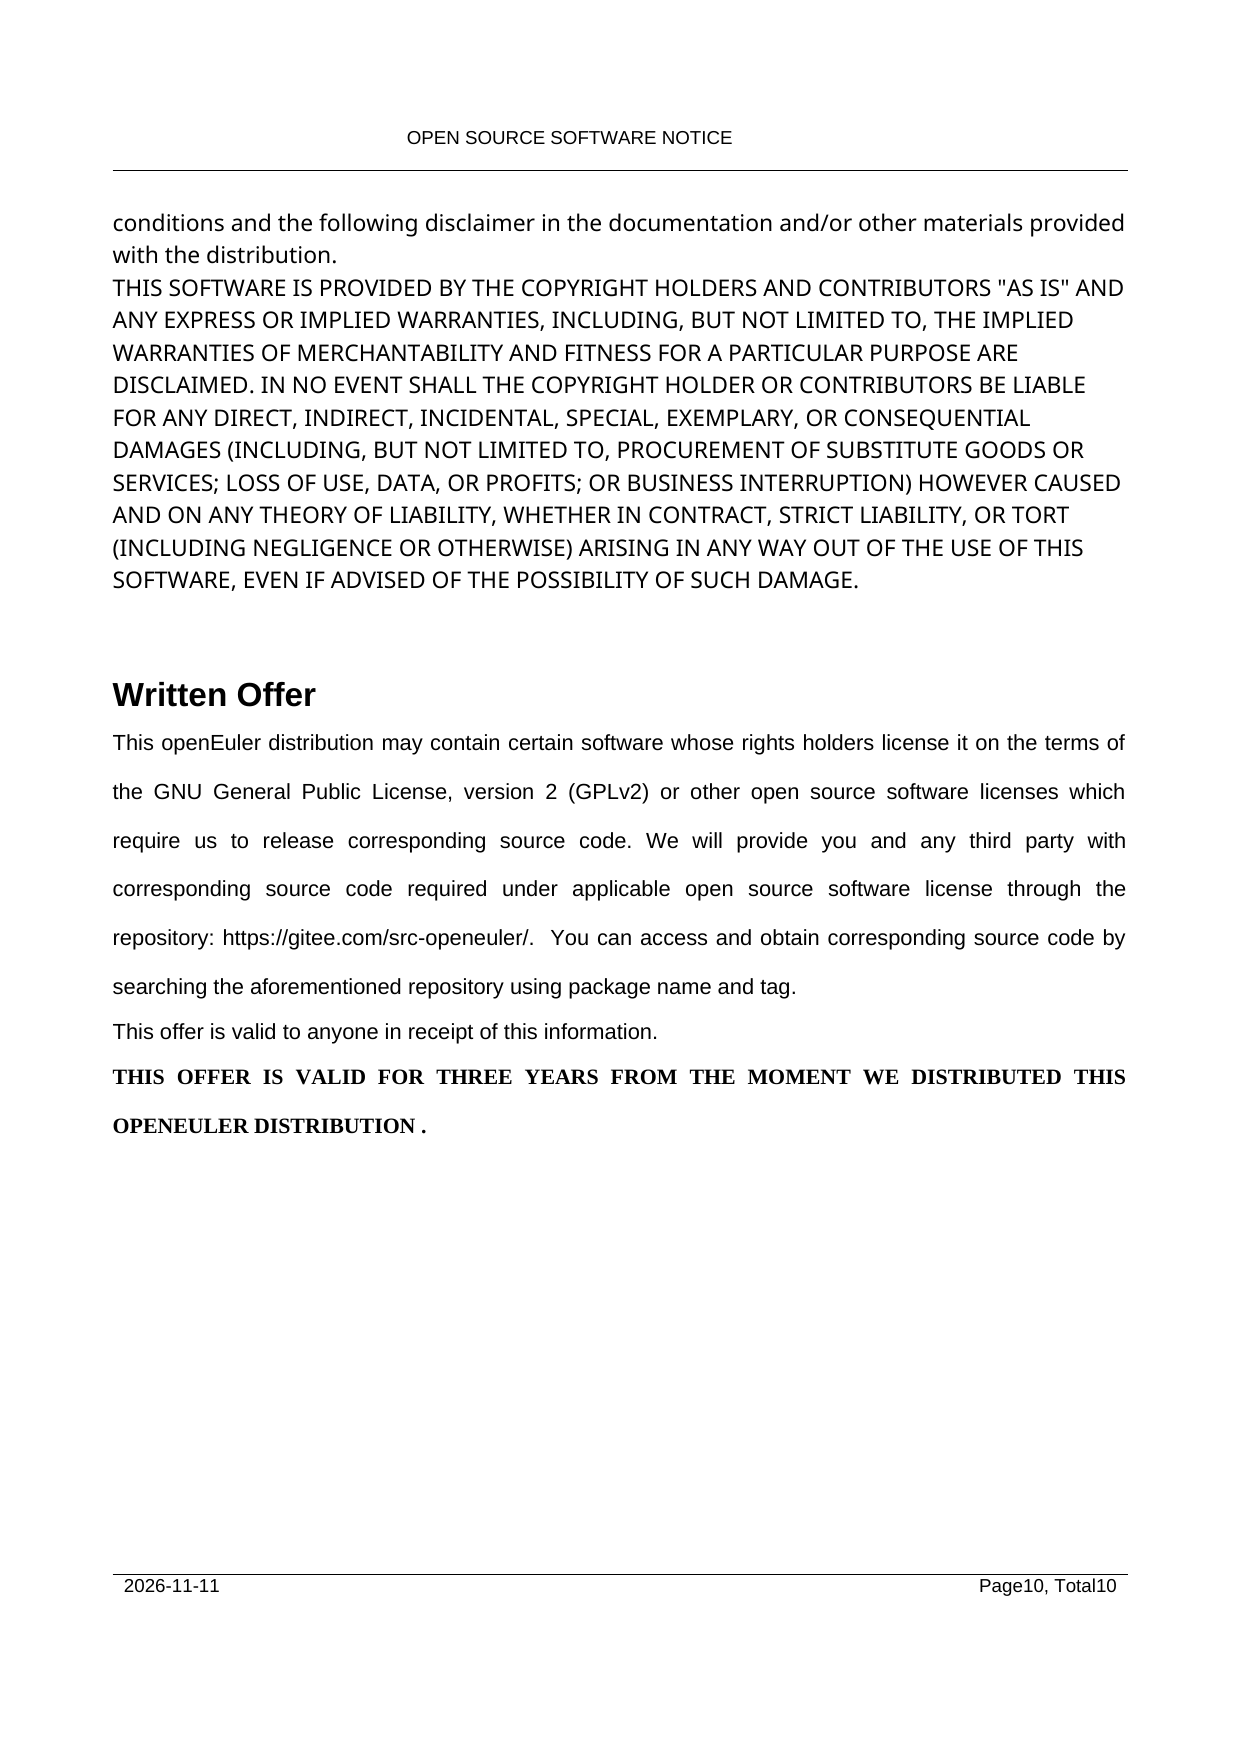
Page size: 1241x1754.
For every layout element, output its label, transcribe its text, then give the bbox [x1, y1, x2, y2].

text This offer is valid to anyone in receipt of this information. [112, 1015, 1128, 1048]
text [112, 206, 1128, 271]
text Written Offer [112, 661, 1128, 726]
text THIS OFFER IS VALID FOR THREE YEARS FROM THE MOMENT WE DISTRIBUTED THIS OPENEULER DISTRIBUTION . [112, 1060, 1128, 1142]
text This openEuler distribution may contain certain software whose rights holders license it on the terms of the GNU General Public License, version 2 (GPLv2) or other open source software licenses which require us to release corresponding source code. We will provide you and any third party with corresponding source code required under applicable open source software license through the repository: https://gitee.com/src-openeuler/. You can access and obtain corresponding source code by searching the aforementioned repository using package name and tag. [112, 726, 1128, 1003]
text THIS SOFTWARE IS PROVIDED BY THE COPYRIGHT HOLDERS AND CONTRIBUTORS "AS IS" AND ANY EXPRESS OR IMPLIED WARRANTIES, INCLUDING, BUT NOT LIMITED TO, THE IMPLIED WARRANTIES OF MERCHANTABILITY AND FITNESS FOR A PARTICULAR PURPOSE ARE DISCLAIMED. IN NO EVENT SHALL THE COPYRIGHT HOLDER OR CONTRIBUTORS BE LIABLE FOR ANY DIRECT, INDIRECT, INCIDENTAL, SPECIAL, EXEMPLARY, OR CONSEQUENTIAL DAMAGES (INCLUDING, BUT NOT LIMITED TO, PROCUREMENT OF SUBSTITUTE GOODS OR SERVICES; LOSS OF USE, DATA, OR PROFITS; OR BUSINESS INTERRUPTION) HOWEVER CAUSED AND ON ANY THEORY OF LIABILITY, WHETHER IN CONTRACT, STRICT LIABILITY, OR TORT (INCLUDING NEGLIGENCE OR OTHERWISE) ARISING IN ANY WAY OUT OF THE USE OF THIS SOFTWARE, EVEN IF ADVISED OF THE POSSIBILITY OF SUCH DAMAGE. [112, 271, 1128, 661]
